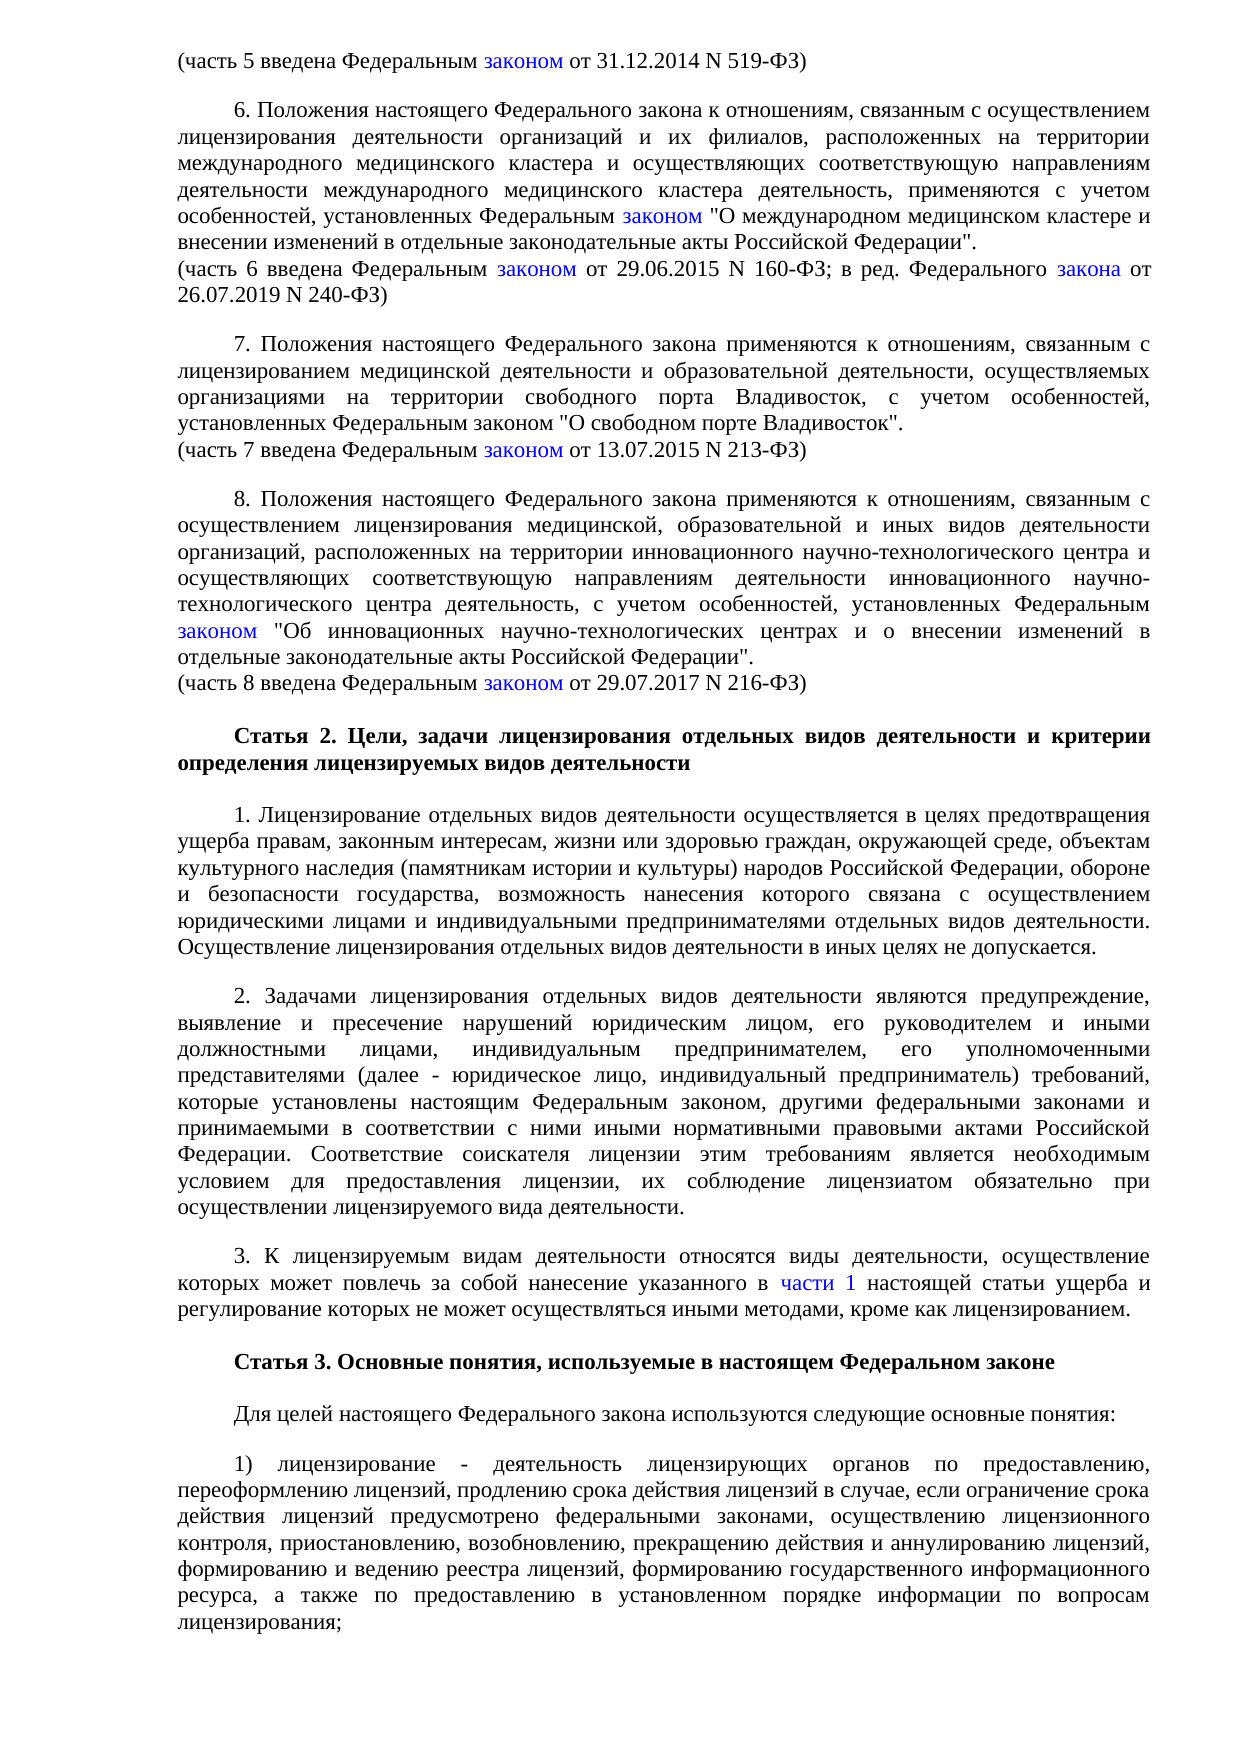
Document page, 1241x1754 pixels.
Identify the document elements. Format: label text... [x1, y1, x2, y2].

text (часть 7 введена Федеральным законом от 13.07.2015 N 213-ФЗ) [177, 436, 1152, 462]
text (часть 6 введена Федеральным законом от 29.06.2015 N 160-ФЗ; в ред. Федерального закона от 26.07.2019 N 240-ФЗ) [177, 255, 1152, 307]
text 8. Положения настоящего Федерального закона применяются к отношениям, связанным с осуществлением лицензирования медицинской, образовательной и иных видов деятельности организаций, расположенных на территории инновационного научно-технологического центра и осуществляющих соответствующую направлениям деятельности инновационного научно-технологического центра деятельность, с учетом особенностей, установленных Федеральным законом "Об инновационных научно-технологических центрах и о внесении изменений в отдельные законодательные акты Российской Федерации". [177, 485, 1152, 669]
text 6. Положения настоящего Федерального закона к отношениям, связанным с осуществлением лицензирования деятельности организаций и их филиалов, расположенных на территории международного медицинского кластера и осуществляющих соответствующую направлениям деятельности международного медицинского кластера деятельность, применяются с учетом особенностей, установленных Федеральным законом "О международном медицинском кластере и внесении изменений в отдельные законодательные акты Российской Федерации". [177, 97, 1152, 255]
text 2. Задачами лицензирования отдельных видов деятельности являются предупреждение, выявление и пресечение нарушений юридическим лицом, его руководителем и иными должностными лицами, индивидуальным предпринимателем, его уполномоченными представителями (далее - юридическое лицо, индивидуальный предприниматель) требований, которые установлены настоящим Федеральным законом, другими федеральными законами и принимаемыми в соответствии с ними иными нормативными правовыми актами Российской Федерации. Соответствие соискателя лицензии этим требованиям является необходимым условием для предоставления лицензии, их соблюдение лицензиатом обязательно при осуществлении лицензируемого вида деятельности. [177, 982, 1152, 1219]
text 3. К лицензируемым видам деятельности относятся виды деятельности, осуществление которых может повлечь за собой нанесение указанного в части 1 настоящей статьи ущерба и регулирование которых не может осуществляться иными методами, кроме как лицензированием. [177, 1242, 1152, 1321]
text Для целей настоящего Федерального закона используются следующие основные понятия: [177, 1401, 1152, 1427]
text (часть 5 введена Федеральным законом от 31.12.2014 N 519-ФЗ) [177, 47, 1152, 74]
text 7. Положения настоящего Федерального закона применяются к отношениям, связанным с лицензированием медицинской деятельности и образовательной деятельности, осуществляемых организациями на территории свободного порта Владивосток, с учетом особенностей, установленных Федеральным законом "О свободном порте Владивосток". [177, 330, 1152, 436]
text 1. Лицензирование отдельных видов деятельности осуществляется в целях предотвращения ущерба правам, законным интересам, жизни или здоровью граждан, окружающей среде, объектам культурного наследия (памятникам истории и культуры) народов Российской Федерации, обороне и безопасности государства, возможность нанесения которого связана с осуществлением юридическими лицами и индивидуальными предпринимателями отдельных видов деятельности. Осуществление лицензирования отдельных видов деятельности в иных целях не допускается. [177, 801, 1152, 959]
title Статья 2. Цели, задачи лицензирования отдельных видов деятельности и критерии определения лицензируемых видов деятельности [177, 722, 1152, 775]
text (часть 8 введена Федеральным законом от 29.07.2017 N 216-ФЗ) [177, 669, 1152, 696]
text 1) лицензирование - деятельность лицензирующих органов по предоставлению, переоформлению лицензий, продлению срока действия лицензий в случае, если ограничение срока действия лицензий предусмотрено федеральными законами, осуществлению лицензионного контроля, приостановлению, возобновлению, прекращению действия и аннулированию лицензий, формированию и ведению реестра лицензий, формированию государственного информационного ресурса, а также по предоставлению в установленном порядке информации по вопросам лицензирования; [177, 1450, 1152, 1634]
title Статья 3. Основные понятия, используемые в настоящем Федеральном законе [177, 1348, 1152, 1374]
